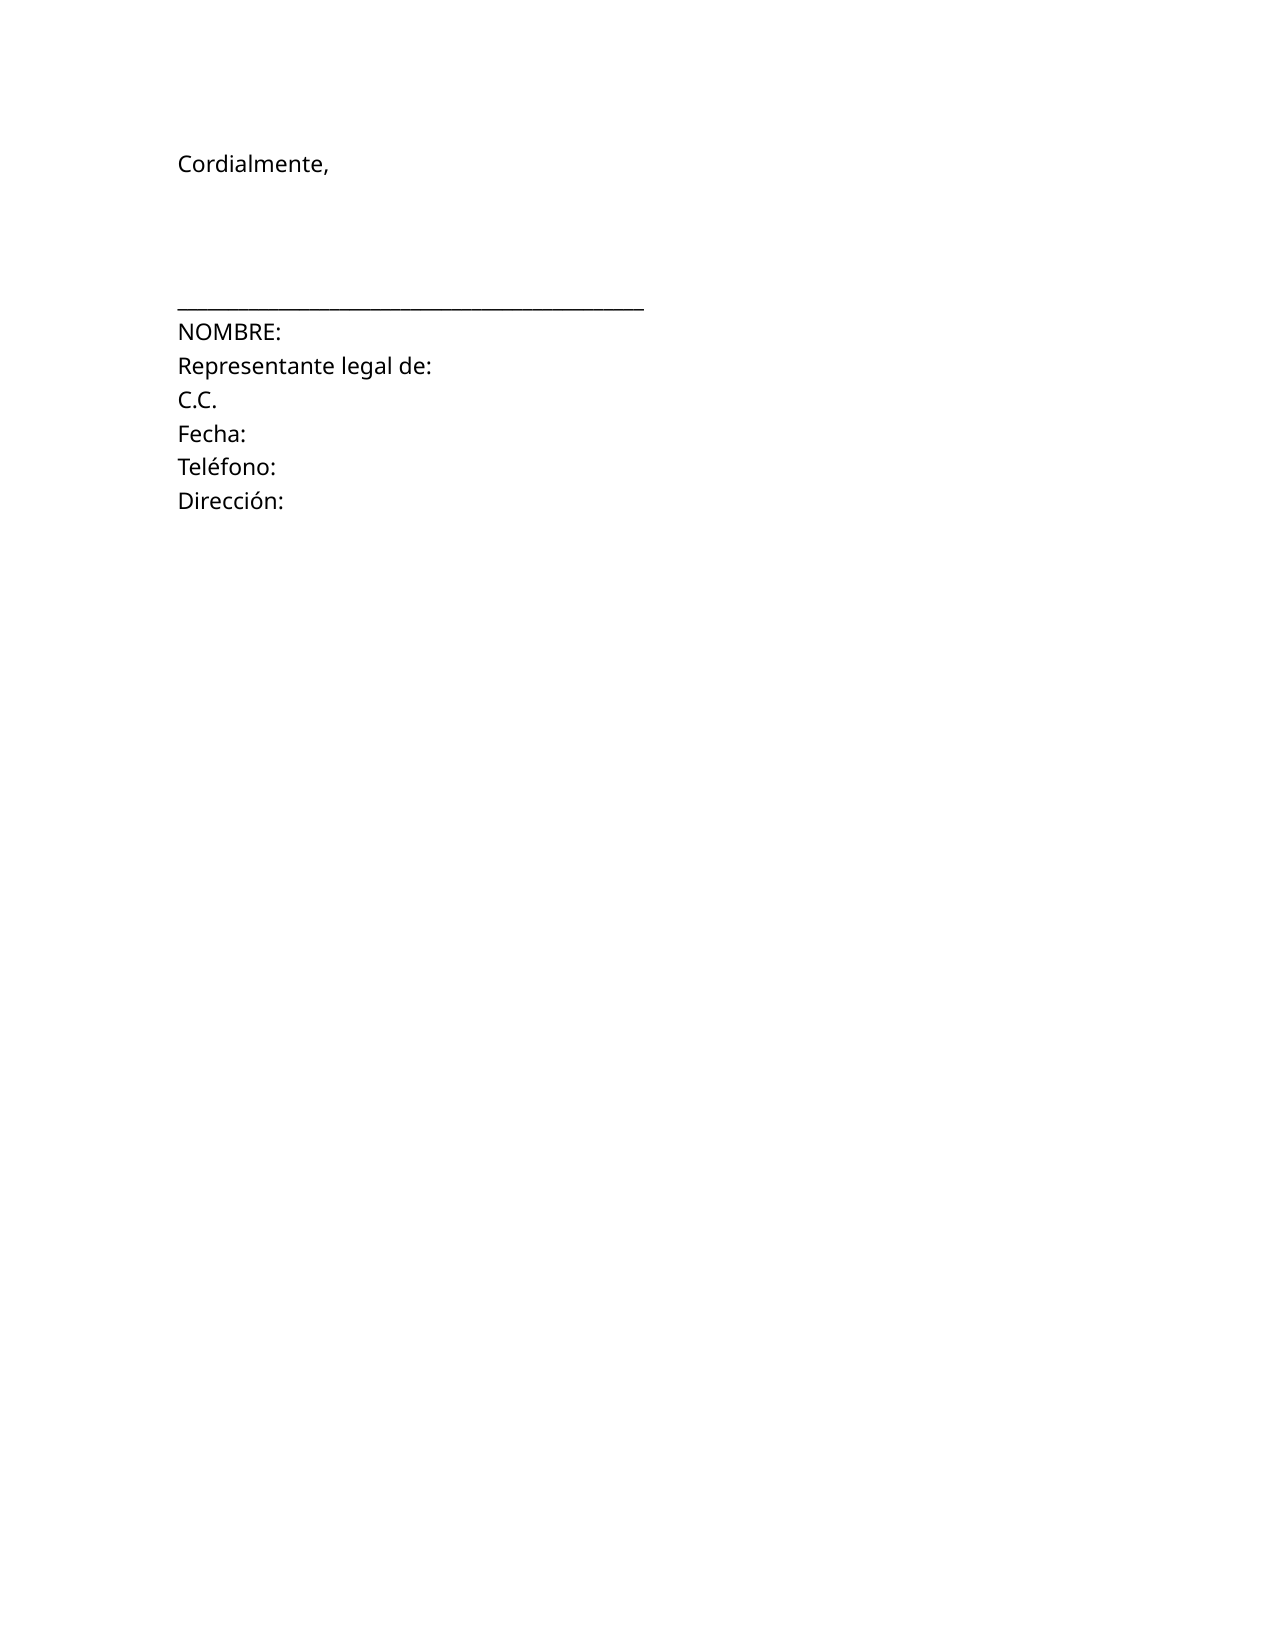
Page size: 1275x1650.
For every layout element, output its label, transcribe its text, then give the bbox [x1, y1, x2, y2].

text C.C. [177, 384, 1098, 415]
text NOMBRE: [177, 316, 1098, 348]
text Fecha: [177, 418, 1098, 449]
text Teléfono: [177, 451, 1098, 483]
text Representante legal de: [177, 350, 1098, 381]
text Dirección: [177, 485, 1098, 516]
text Cordialmente, [177, 148, 1098, 179]
text ______________________________________________ [177, 283, 1098, 314]
